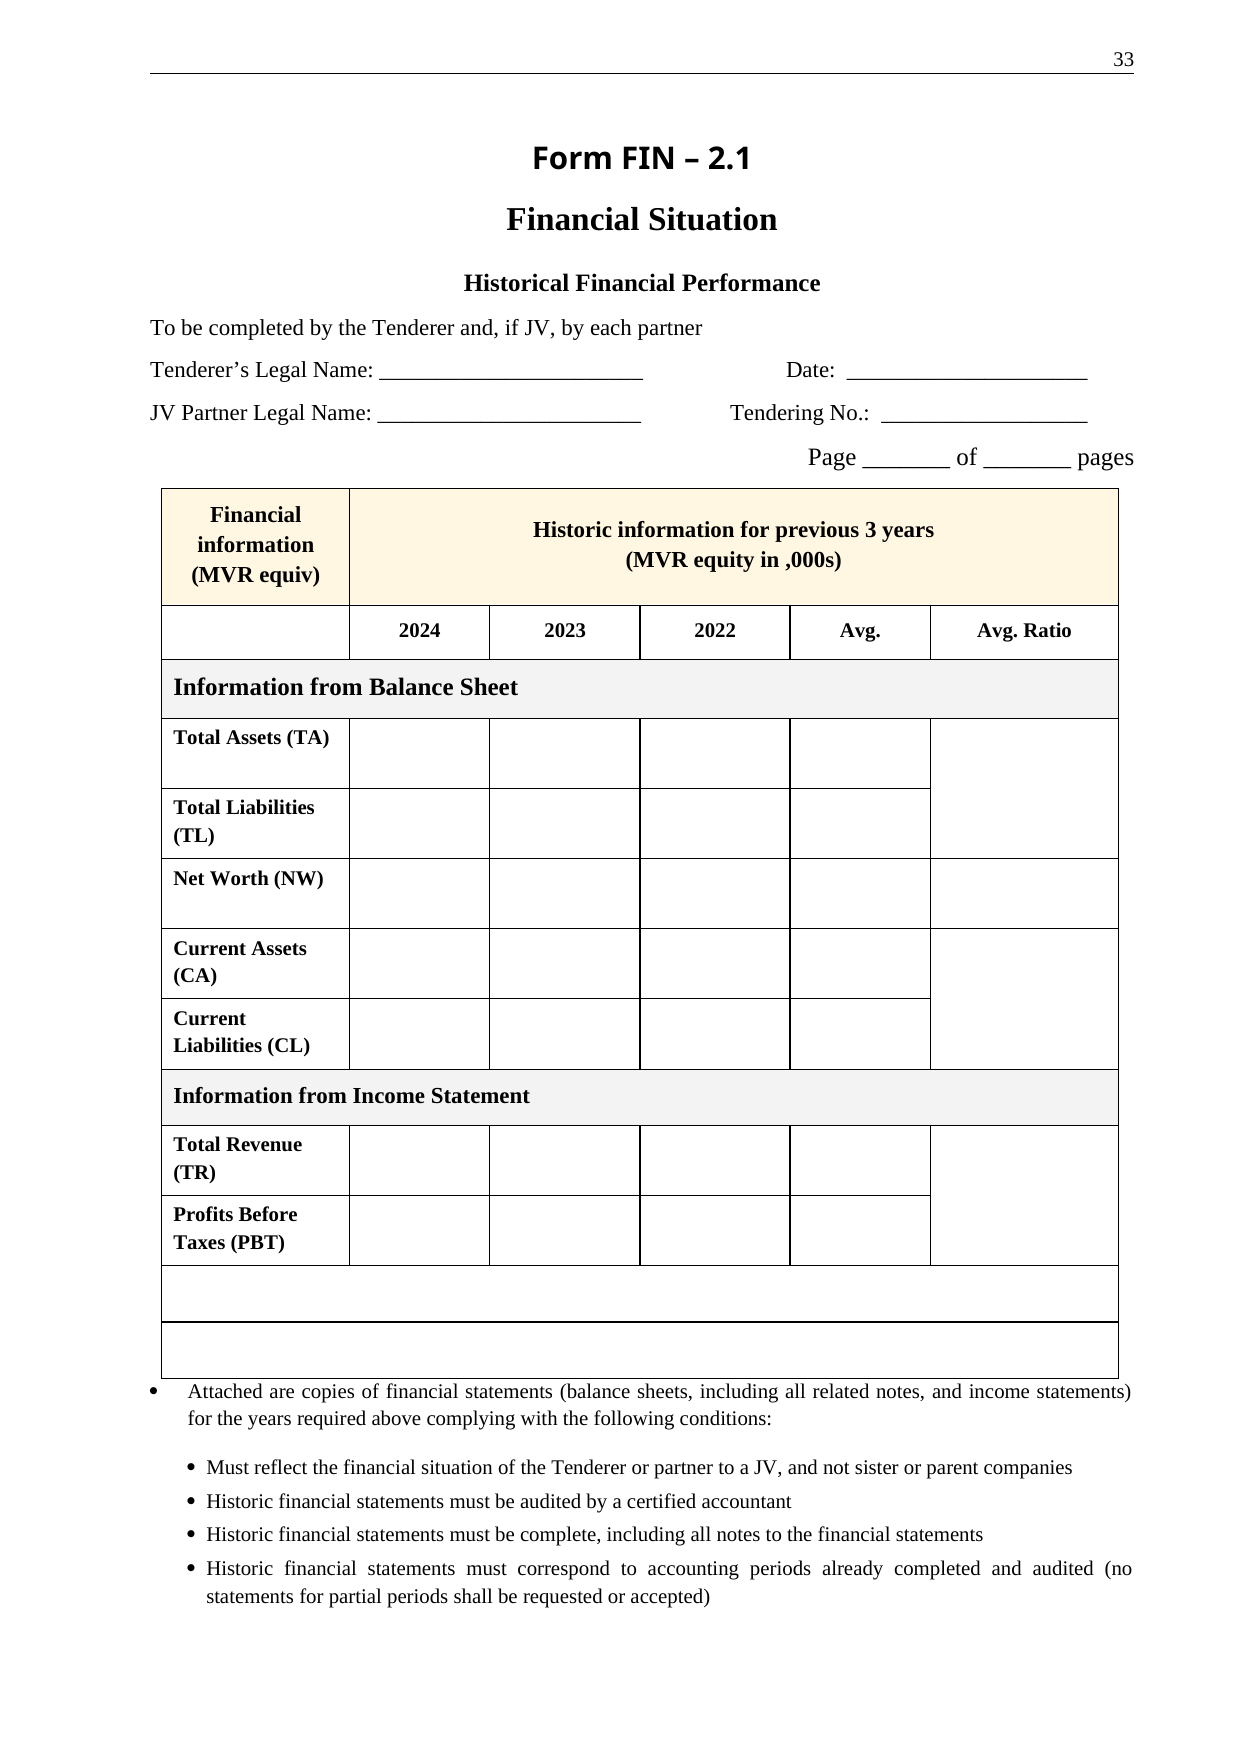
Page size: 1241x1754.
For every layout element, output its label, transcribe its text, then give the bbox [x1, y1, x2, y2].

table_cell [791, 1126, 930, 1195]
text Attached are copies of financial statements (balance sheets, including all related notes, and income statements) for the years required above complying with the following conditions: [150, 1379, 1134, 1430]
table_cell [490, 999, 639, 1068]
list Historic financial statements must be audited by a certified accountant [187, 1488, 1134, 1513]
table_cell [350, 999, 489, 1068]
table_cell [791, 719, 930, 788]
table_cell [791, 859, 930, 928]
table_cell [162, 1323, 1118, 1378]
table_cell [490, 929, 639, 998]
text Tenderer’s Legal Name: _______________________ Date: _____________________ [150, 357, 1134, 383]
list Historic financial statements must be complete, including all notes to the financial statements [187, 1522, 1134, 1546]
table_cell [490, 1196, 639, 1265]
list Must reflect the financial situation of the Tenderer or partner to a JV, and not sister or parent companies [187, 1455, 1134, 1479]
text Financial Situation [150, 199, 1134, 238]
table_cell [490, 719, 639, 788]
list Historic financial statements must correspond to accounting periods already completed and audited (no statements for partial periods shall be requested or accepted) [187, 1556, 1134, 1608]
table_cell 2024 [350, 606, 489, 659]
table_cell [791, 999, 930, 1068]
table_cell [641, 1126, 789, 1195]
table_cell [490, 859, 639, 928]
table_cell [641, 999, 789, 1068]
table_cell Profits Before Taxes (PBT) [162, 1196, 349, 1265]
table_cell Total Revenue (TR) [162, 1126, 349, 1195]
subtitle Form FIN – 2.1 [150, 136, 1134, 178]
table_cell [791, 1196, 930, 1265]
table_cell [931, 1126, 1118, 1265]
table_cell [350, 929, 489, 998]
text Page _______ of _______ pages [150, 442, 1134, 471]
table_cell [641, 1196, 789, 1265]
table_cell [350, 1126, 489, 1195]
table_cell [641, 859, 789, 928]
table_cell [791, 789, 930, 858]
table_cell [350, 1196, 489, 1265]
table_cell Current Assets (CA) [162, 929, 349, 998]
table_cell [350, 789, 489, 858]
table_cell [350, 719, 489, 788]
table_cell [641, 789, 789, 858]
table_cell Information from Income Statement [162, 1070, 1118, 1125]
table_cell [490, 1126, 639, 1195]
table_cell [490, 789, 639, 858]
table_cell Total Assets (TA) [162, 719, 349, 788]
text JV Partner Legal Name: _______________________ Tendering No.: __________________ [150, 399, 1134, 426]
table_cell [641, 719, 789, 788]
table_cell 2023 [490, 606, 639, 659]
text Historical Financial Performance [150, 268, 1134, 297]
table_cell Net Worth (NW) [162, 859, 349, 928]
table_cell Information from Balance Sheet [162, 660, 1118, 718]
table_cell [931, 859, 1118, 928]
table_cell [162, 606, 349, 659]
table_header Financial information (MVR equiv) [162, 489, 349, 604]
table_cell [931, 719, 1118, 858]
table_header Historic information for previous 3 years (MVR equity in ,000s) [350, 489, 1118, 604]
table_cell [350, 859, 489, 928]
table_cell 2022 [641, 606, 789, 659]
table_cell [791, 929, 930, 998]
table_cell [641, 929, 789, 998]
table_cell [162, 1266, 1118, 1321]
table_cell Avg. Ratio [931, 606, 1118, 659]
table_cell [931, 929, 1118, 1068]
table_cell Current Liabilities (CL) [162, 999, 349, 1068]
text To be completed by the Tenderer and, if JV, by each partner [150, 314, 1134, 340]
table_cell Total Liabilities (TL) [162, 789, 349, 858]
table_cell Avg. [791, 606, 930, 659]
